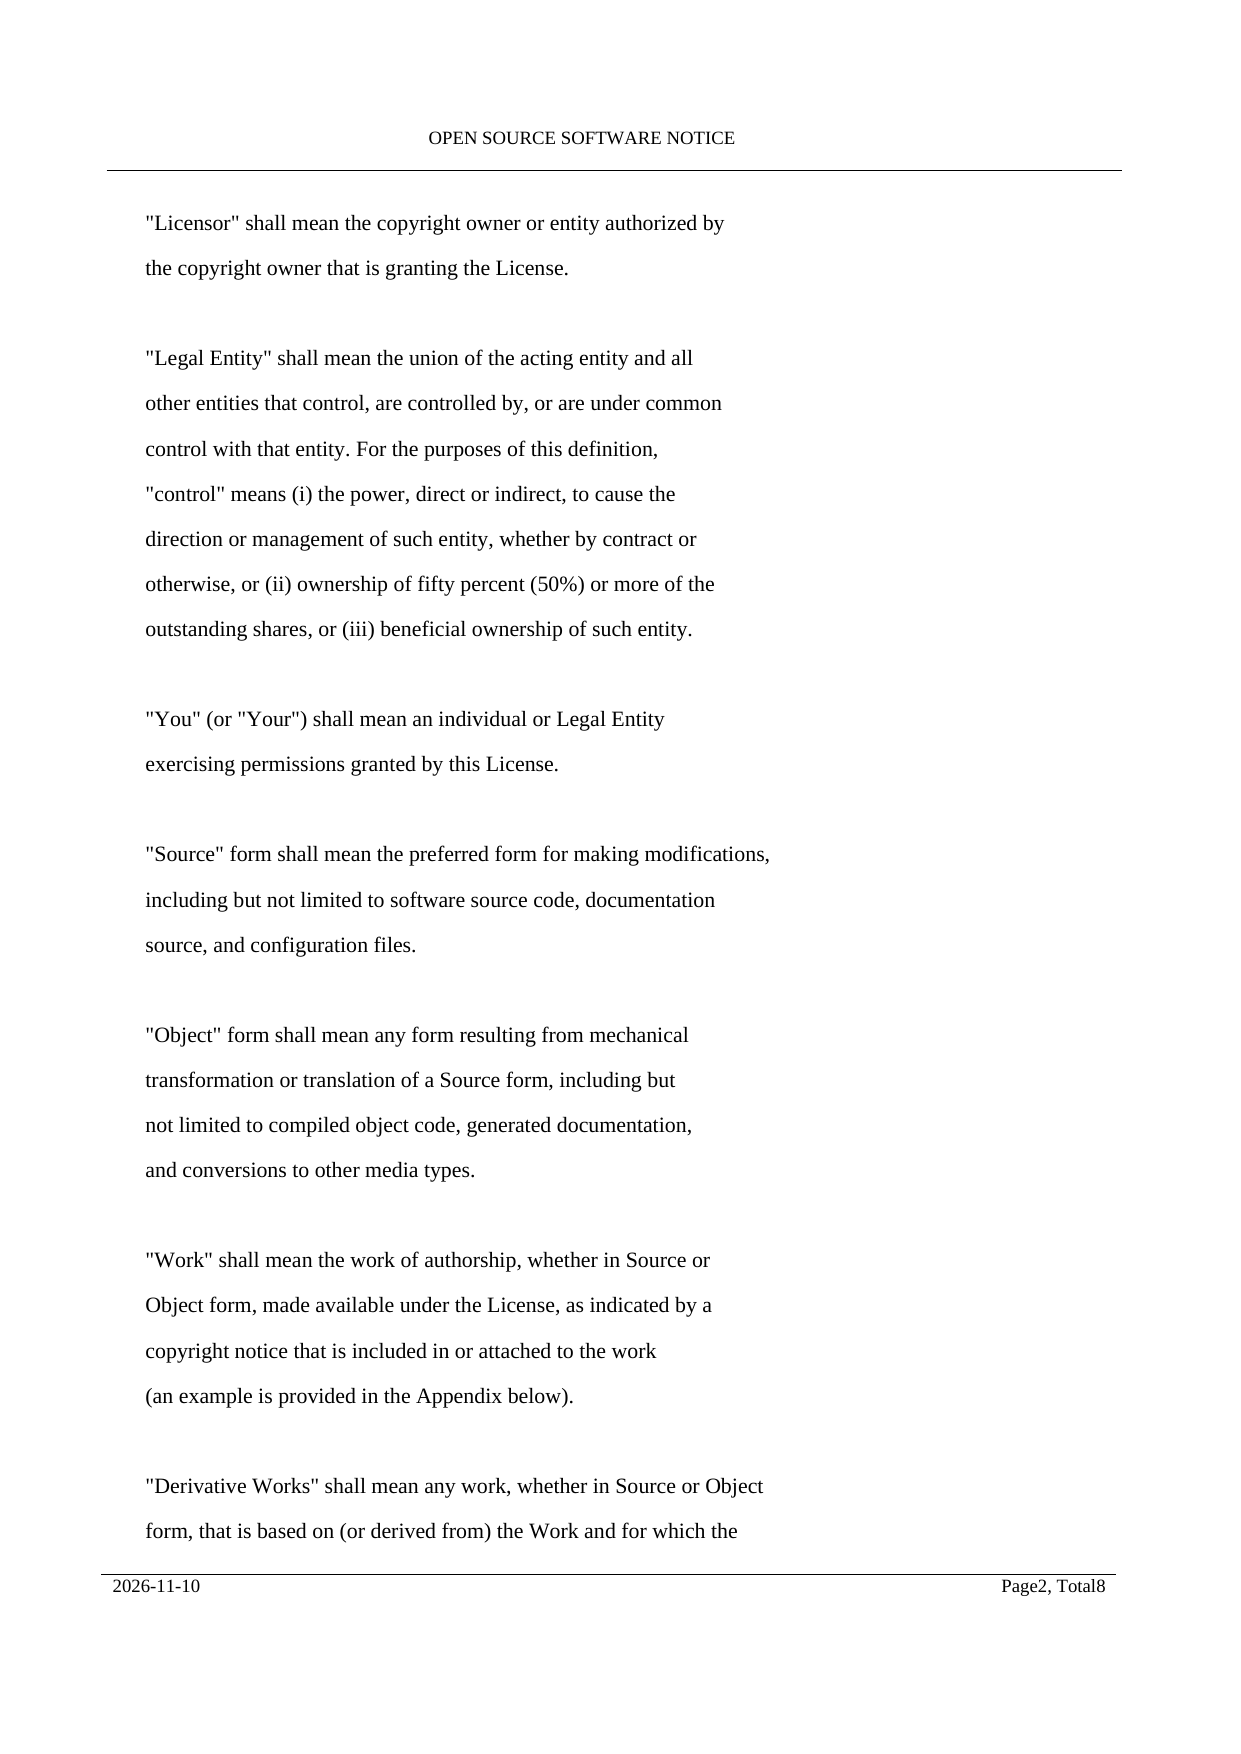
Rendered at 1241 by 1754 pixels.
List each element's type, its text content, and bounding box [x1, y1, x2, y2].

text form, that is based on (or derived from) the Work and for which the [112, 1514, 1128, 1547]
text transformation or translation of a Source form, including but [112, 1063, 1128, 1096]
text "Object" form shall mean any form resulting from mechanical [112, 1018, 1128, 1051]
text "Licensor" shall mean the copyright owner or entity authorized by [112, 206, 1128, 239]
text otherwise, or (ii) ownership of fifty percent (50%) or more of the [112, 567, 1128, 600]
text (an example is provided in the Appendix below). [112, 1379, 1128, 1412]
text outstanding shares, or (iii) beneficial ownership of such entity. [112, 612, 1128, 645]
text Object form, made available under the License, as indicated by a [112, 1289, 1128, 1321]
text source, and configuration files. [112, 928, 1128, 961]
text "control" means (i) the power, direct or indirect, to cause the [112, 477, 1128, 509]
text other entities that control, are controlled by, or are under common [112, 387, 1128, 419]
text not limited to compiled object code, generated documentation, [112, 1108, 1128, 1141]
text including but not limited to software source code, documentation [112, 883, 1128, 915]
text copyright notice that is included in or attached to the work [112, 1334, 1128, 1366]
text "Derivative Works" shall mean any work, whether in Source or Object [112, 1469, 1128, 1502]
text "Legal Entity" shall mean the union of the acting entity and all [112, 342, 1128, 374]
text exercising permissions granted by this License. [112, 748, 1128, 780]
text "Work" shall mean the work of authorship, whether in Source or [112, 1244, 1128, 1276]
text direction or management of such entity, whether by contract or [112, 522, 1128, 554]
text control with that entity. For the purposes of this definition, [112, 432, 1128, 464]
text the copyright owner that is granting the License. [112, 251, 1128, 284]
text and conversions to other media types. [112, 1153, 1128, 1186]
text "Source" form shall mean the preferred form for making modifications, [112, 838, 1128, 870]
text "You" (or "Your") shall mean an individual or Legal Entity [112, 702, 1128, 735]
